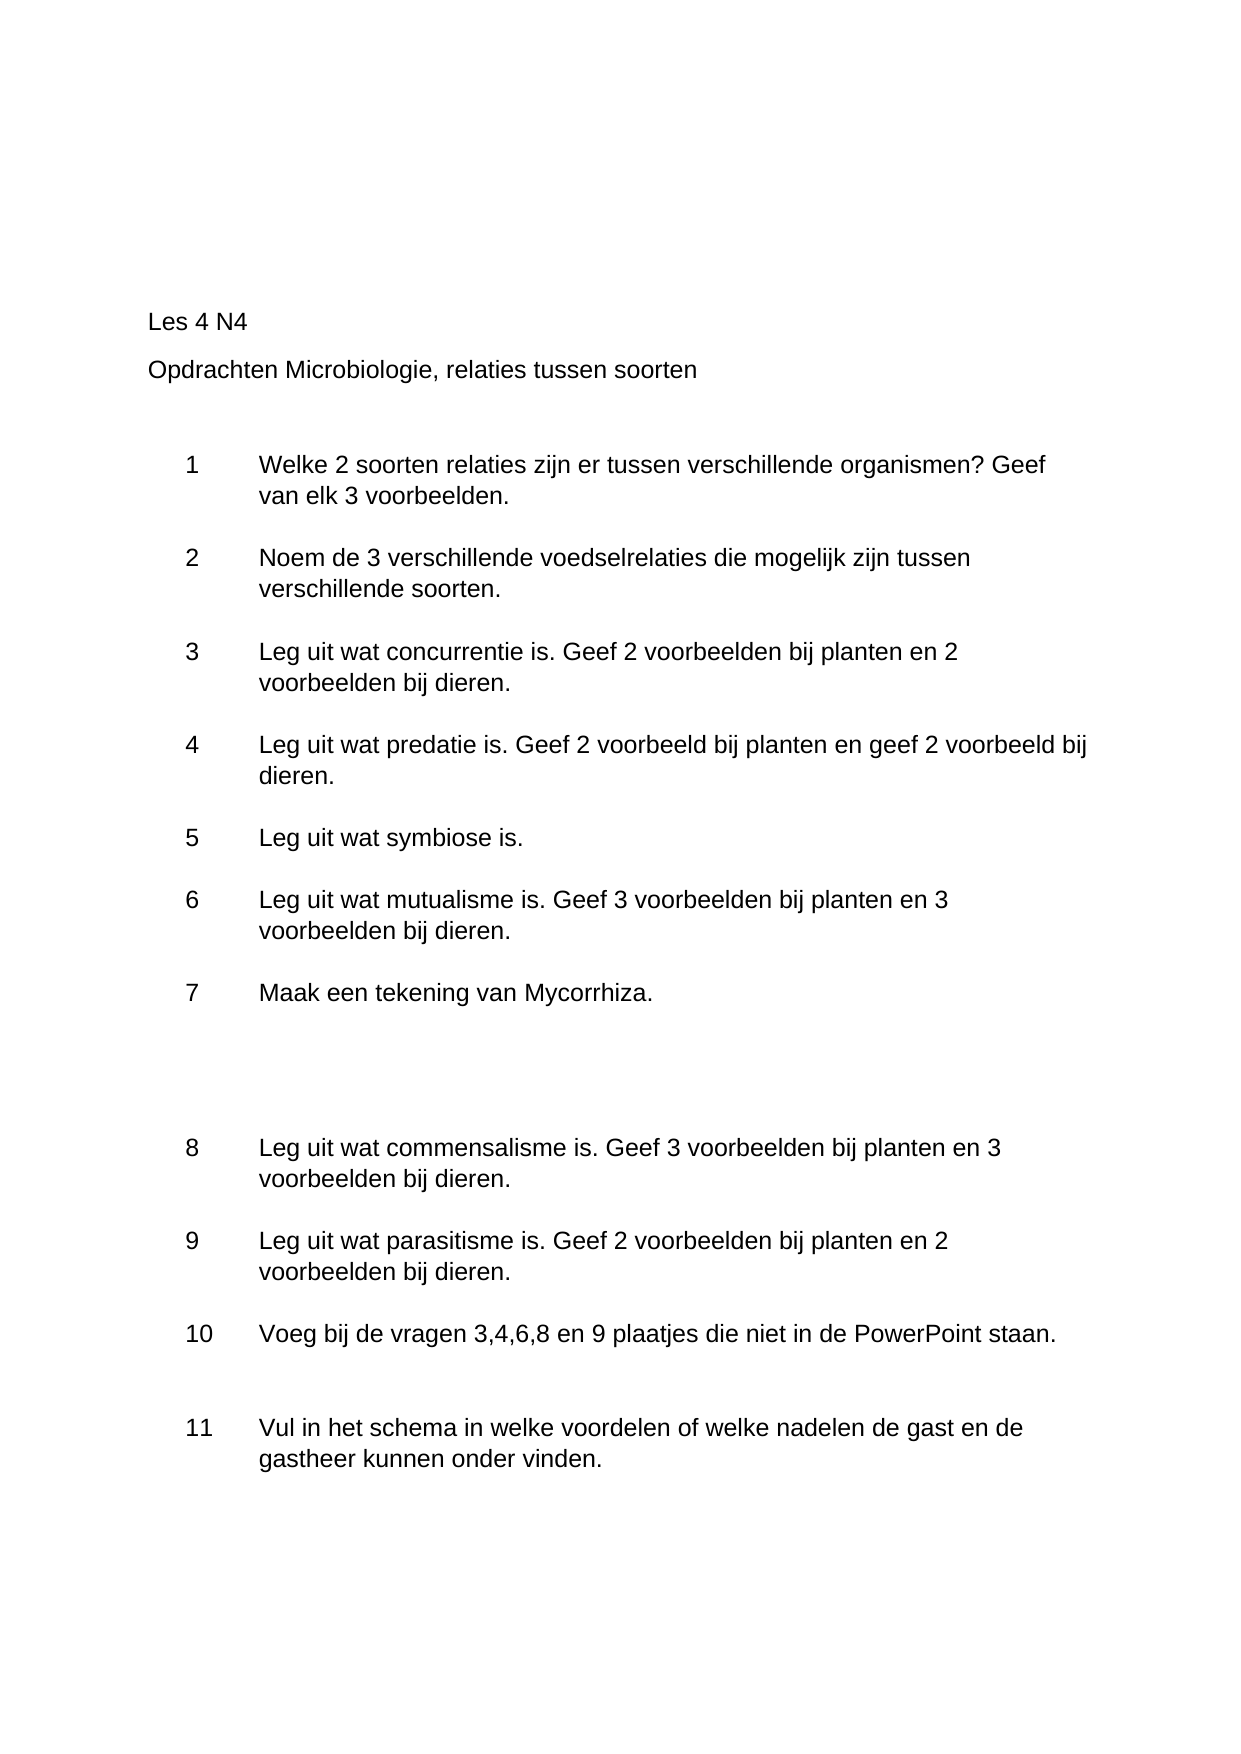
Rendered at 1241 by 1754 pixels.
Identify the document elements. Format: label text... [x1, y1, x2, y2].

list Welke 2 soorten relaties zijn er tussen verschillende organismen? Geef van elk 3 voorbeelden. [185, 450, 1093, 510]
list Noem de 3 verschillende voedselrelaties die mogelijk zijn tussen verschillende soorten. [185, 543, 1093, 603]
list Leg uit wat parasitisme is. Geef 2 voorbeelden bij planten en 2 voorbeelden bij dieren. [185, 1226, 1093, 1286]
list Leg uit wat symbiose is. [185, 823, 1093, 851]
list Leg uit wat concurrentie is. Geef 2 voorbeelden bij planten en 2 voorbeelden bij dieren. [185, 636, 1093, 696]
list Leg uit wat commensalisme is. Geef 3 voorbeelden bij planten en 3 voorbeelden bij dieren. [185, 1133, 1093, 1193]
list Vul in het schema in welke voordelen of welke nadelen de gast en de gastheer kunnen onder vinden. [185, 1412, 1093, 1472]
text Les 4 N4 [148, 307, 1093, 336]
list Leg uit wat predatie is. Geef 2 voorbeeld bij planten en geef 2 voorbeeld bij dieren. [185, 729, 1093, 789]
list Voeg bij de vragen 3,4,6,8 en 9 plaatjes die niet in de PowerPoint staan. [185, 1319, 1093, 1348]
list Maak een tekening van Mycorrhiza. [185, 978, 1093, 1007]
list Leg uit wat mutualisme is. Geef 3 voorbeelden bij planten en 3 voorbeelden bij dieren. [185, 885, 1093, 944]
text Opdrachten Microbiologie, relaties tussen soorten [148, 355, 1093, 383]
